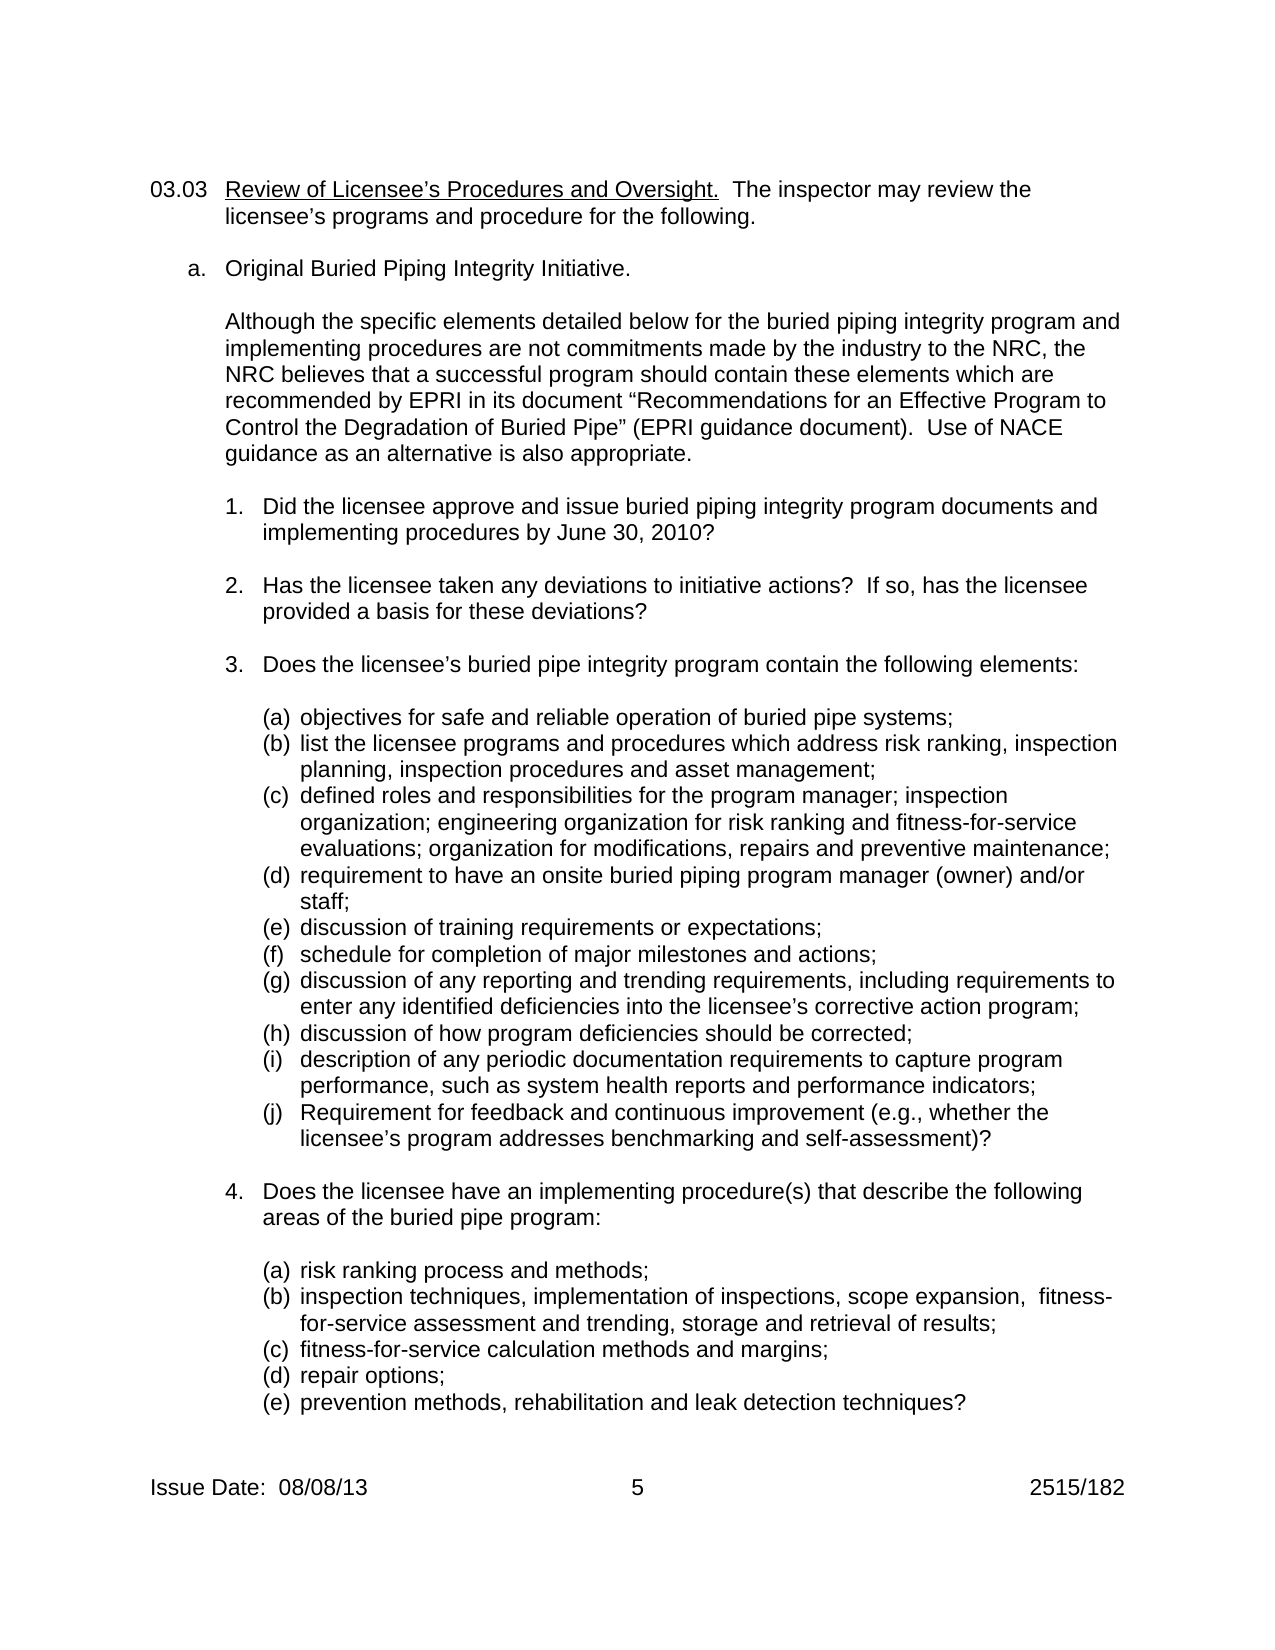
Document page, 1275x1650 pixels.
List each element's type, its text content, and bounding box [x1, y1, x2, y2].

list (a) risk ranking process and methods; [262, 1257, 1125, 1283]
list Although the specific elements detailed below for the buried piping integrity program and implementing procedures are not commitments made by the industry to the NRC, the NRC believes that a successful program should contain these elements which are recommended by EPRI in its document “Recommendations for an Effective Program to Control the Degradation of Buried Pipe” (EPRI guidance document). Use of NACE guidance as an alternative is also appropriate. [225, 308, 1125, 466]
list Requirement for feedback and continuous improvement (e.g., whether the licensee’s program addresses benchmarking and self-assessment)? [262, 1099, 1125, 1151]
list requirement to have an onsite buried piping program manager (owner) and/or staff; [262, 862, 1125, 914]
list list the licensee programs and procedures which address risk ranking, inspection planning, inspection procedures and asset management; [262, 730, 1125, 782]
text 03.03 Review of Licensee’s Procedures and Oversight. The inspector may review the licensee’s programs and procedure for the following. [150, 176, 1125, 229]
list discussion of any reporting and trending requirements, including requirements to enter any identified deficiencies into the licensee’s corrective action program; [262, 967, 1125, 1020]
list objectives for safe and reliable operation of buried pipe systems; [262, 703, 1125, 730]
list defined roles and responsibilities for the program manager; inspection organization; engineering organization for risk ranking and fitness-for-service evaluations; organization for modifications, repairs and preventive maintenance; [262, 782, 1125, 862]
list Original Buried Piping Integrity Initiative. [187, 255, 1125, 282]
list (c) fitness-for-service calculation methods and margins; [262, 1336, 1125, 1362]
list discussion of training requirements or expectations; [262, 914, 1125, 941]
list 4. Does the licensee have an implementing procedure(s) that describe the following areas of the buried pipe program: [225, 1178, 1125, 1231]
list (d) repair options; [262, 1362, 1125, 1389]
list 3. Does the licensee’s buried pipe integrity program contain the following elements: [225, 651, 1125, 677]
list schedule for completion of major milestones and actions; [262, 941, 1125, 967]
list (b) inspection techniques, implementation of inspections, scope expansion, fitness-for-service assessment and trending, storage and retrieval of results; [262, 1283, 1125, 1336]
list 1. Did the licensee approve and issue buried piping integrity program documents and implementing procedures by June 30, 2010? [225, 493, 1125, 545]
list (e) prevention methods, rehabilitation and leak detection techniques? [262, 1389, 1125, 1415]
list discussion of how program deficiencies should be corrected; [262, 1020, 1125, 1046]
list description of any periodic documentation requirements to capture program performance, such as system health reports and performance indicators; [262, 1046, 1125, 1099]
list 2. Has the licensee taken any deviations to initiative actions? If so, has the licensee provided a basis for these deviations? [225, 572, 1125, 624]
